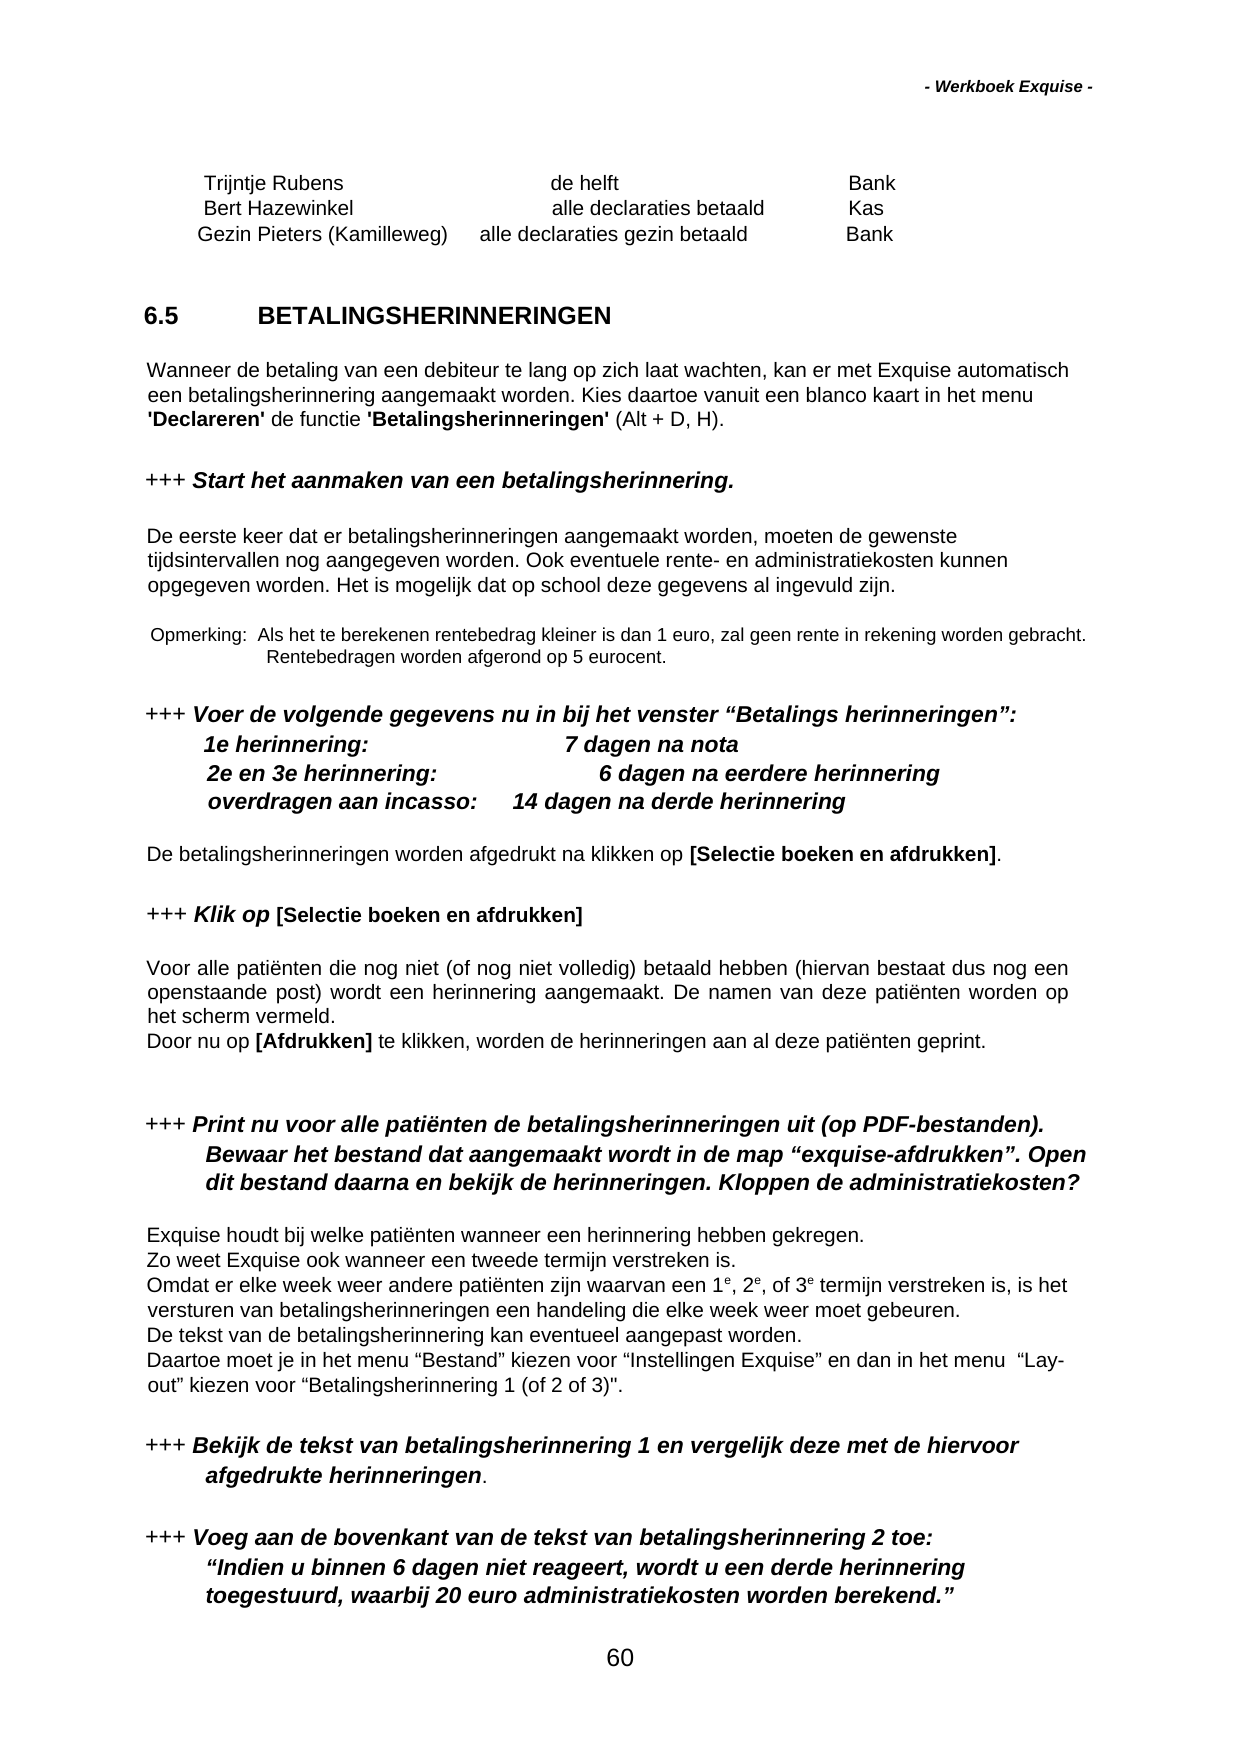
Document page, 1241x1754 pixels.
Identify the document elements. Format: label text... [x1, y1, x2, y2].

text +++ Bekijk de tekst van betalingsherinnering 1 en vergelijk deze met de hiervoor afgedrukte herinneringen. [145, 1428, 1093, 1488]
subtitle +++ Klik op [Selectie boeken en afdrukken] [146, 897, 1093, 929]
text De eerste keer dat er betalingsherinneringen aangemaakt worden, moeten de gewenste tijdsintervallen nog aangegeven worden. Ook eventuele rente- en administratiekosten kunnen opgegeven worden. Het is mogelijk dat op school deze gegevens al ingevuld zijn. [146, 523, 1093, 597]
text +++ Print nu voor alle patiënten de betalingsherinneringen uit (op PDF-bestanden). Bewaar het bestand dat aangemaakt wordt in de map “exquise-afdrukken”. Open dit bestand daarna en bekijk de herinneringen. Kloppen de administratiekosten? [145, 1107, 1093, 1195]
text Opmerking: Als het te berekenen rentebedrag kleiner is dan 1 euro, zal geen rente in rekening worden gebracht. Rentebedragen worden afgerond op 5 eurocent. [150, 623, 1093, 667]
subtitle 6.5 BETALINGSHERINNERINGEN [143, 301, 1093, 330]
text De tekst van de betalingsherinnering kan eventueel aangepast worden. [146, 1323, 1093, 1347]
text Bert Hazewinkel alle declaraties betaald Kas [143, 196, 1093, 220]
text Zo weet Exquise ook wanneer een tweede termijn verstreken is. [146, 1248, 1093, 1272]
text Trijntje Rubens de helft Bank [143, 171, 1093, 195]
text +++ Voer de volgende gegevens nu in bij het venster “Betalings herinneringen”: [145, 696, 1093, 729]
text 1e herinnering: 7 dagen na nota [143, 731, 1093, 758]
text Omdat er elke week weer andere patiënten zijn waarvan een 1e, 2e, of 3e termijn verstreken is, is het versturen van betalingsherinneringen een handeling die elke week weer moet gebeuren. [146, 1273, 1093, 1322]
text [145, 1520, 969, 1608]
text Door nu op [Afdrukken] te klikken, worden de herinneringen aan al deze patiënten geprint. [146, 1028, 1093, 1052]
text Daartoe moet je in het menu “Bestand” kiezen voor “Instellingen Exquise” en dan in het menu “Lay-out” kiezen voor “Betalingsherinnering 1 (of 2 of 3)". [146, 1348, 1093, 1397]
text Gezin Pieters (Kamilleweg) alle declaraties gezin betaald Bank [143, 221, 1093, 245]
text Voor alle patiënten die nog niet (of nog niet volledig) betaald hebben (hiervan bestaat dus nog een openstaande post) wordt een herinnering aangemaakt. De namen van deze patiënten worden op het scherm vermeld. [146, 957, 1070, 1028]
text De betalingsherinneringen worden afgedrukt na klikken op [Selectie boeken en afdrukken]. [146, 842, 1093, 866]
text 2e en 3e herinnering: 6 dagen na eerdere herinnering overdragen aan incasso: 14 dagen na derde herinnering [207, 760, 1040, 814]
text +++ Start het aanmaken van een betalingsherinnering. [145, 463, 1093, 495]
text Wanneer de betaling van een debiteur te lang op zich laat wachten, kan er met Exquise automatisch een betalingsherinnering aangemaakt worden. Kies daartoe vanuit een blanco kaart in het menu 'Declareren' de functie 'Betalingsherinneringen' (Alt + D, H). [146, 358, 1093, 431]
text Exquise houdt bij welke patiënten wanneer een herinnering hebben gekregen. [146, 1223, 1093, 1247]
